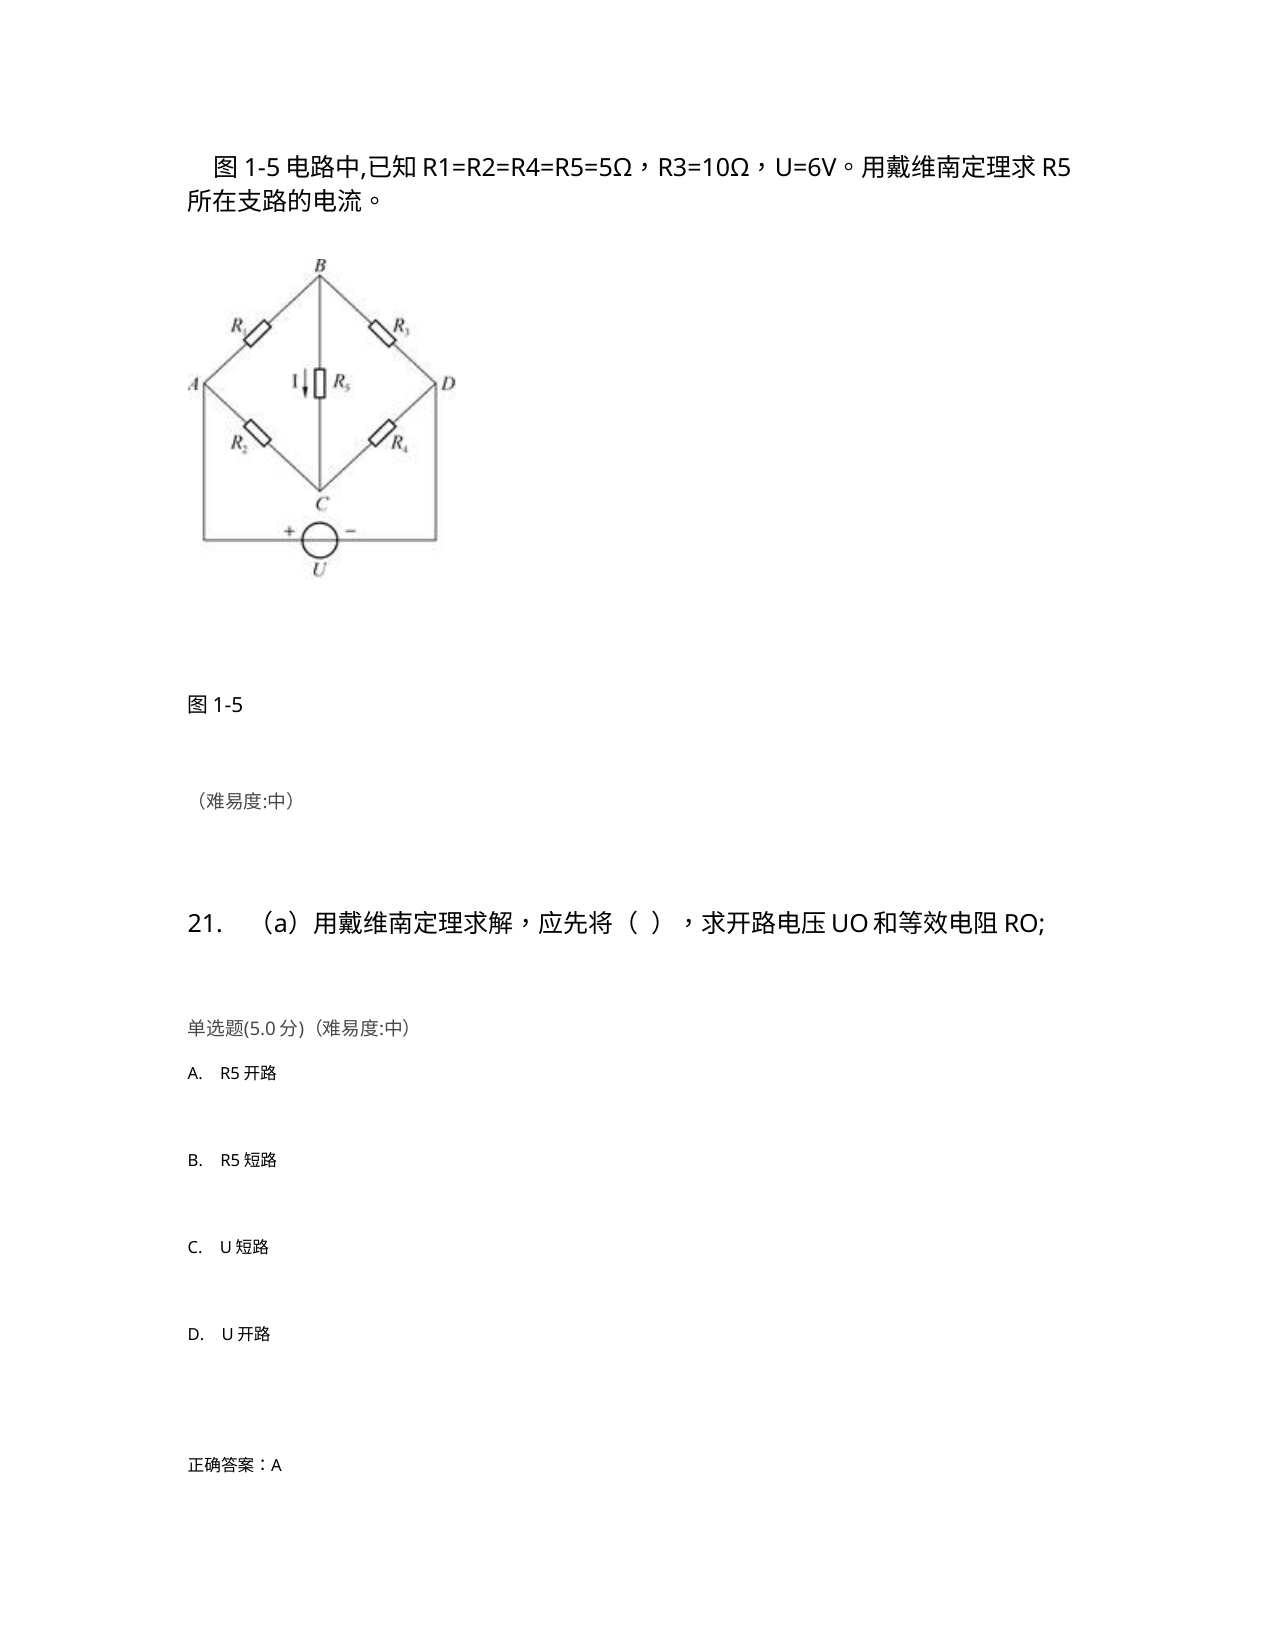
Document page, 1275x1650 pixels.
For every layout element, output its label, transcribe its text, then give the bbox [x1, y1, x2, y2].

text 图1-5电路中,已知R1=R2=R4=R5=5Ω，R3=10Ω，U=6V。用戴维南定理求R5所在支路的电流。 [187, 150, 1087, 218]
text B. R5短路 [187, 1148, 1087, 1171]
text 正确答案：A [187, 1453, 1087, 1476]
text 单选题(5.0分)（难易度:中） [187, 1015, 1087, 1041]
picture [187, 259, 457, 579]
text D. U开路 [187, 1323, 1087, 1345]
text C. U短路 [187, 1236, 1087, 1258]
text （难易度:中） [187, 789, 1087, 814]
text 21. （a）用戴维南定理求解，应先将（ ），求开路电压UO和等效电阻RO; [187, 905, 1087, 939]
text A. R5开路 [187, 1061, 1087, 1084]
text 图1-5 [187, 690, 1087, 719]
